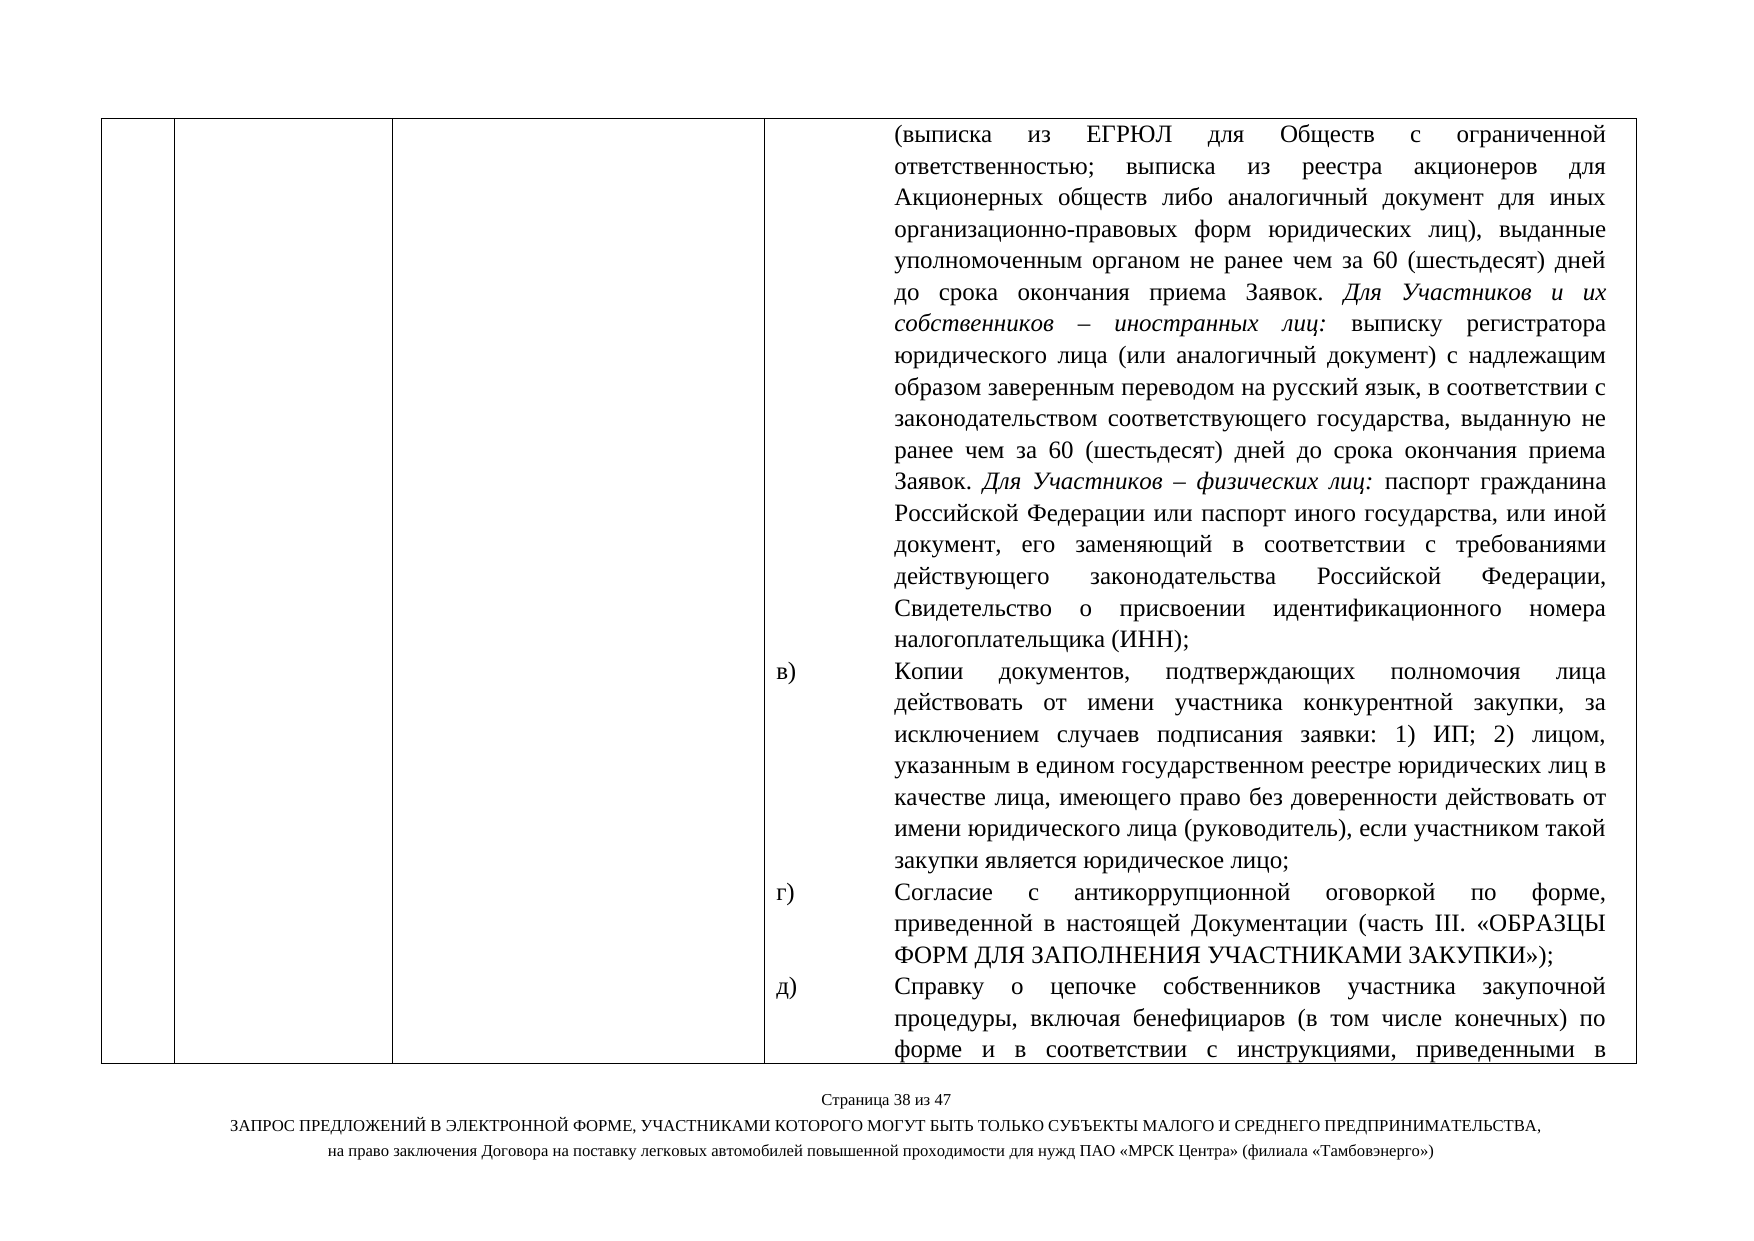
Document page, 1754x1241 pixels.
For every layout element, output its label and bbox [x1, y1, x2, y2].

table_cell [175, 119, 392, 1063]
table_cell [102, 119, 174, 1063]
table_cell [393, 119, 764, 1063]
table_cell [765, 119, 1636, 1063]
